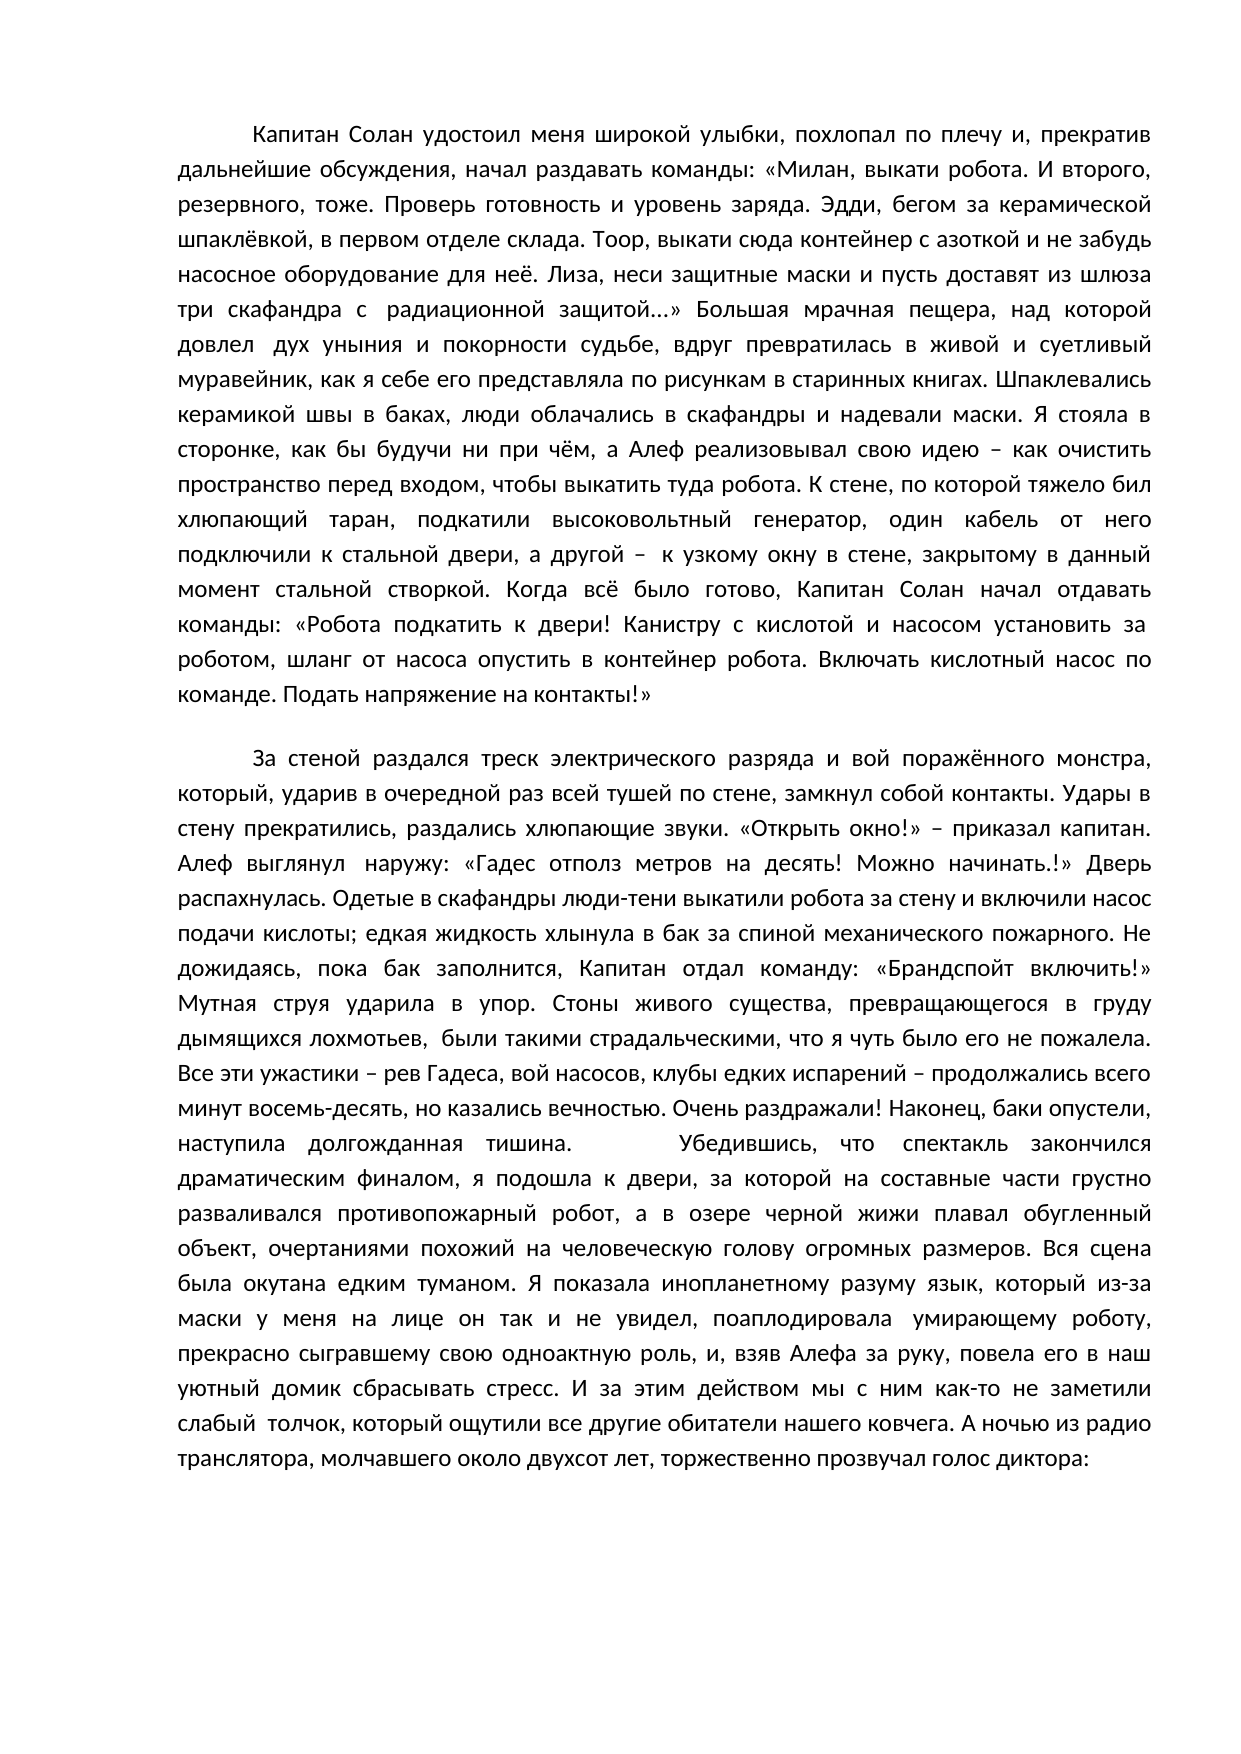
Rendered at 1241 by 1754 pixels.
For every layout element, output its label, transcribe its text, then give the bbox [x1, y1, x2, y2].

text Капитан Солан удостоил меня широкой улыбки, похлопал по плечу и, прекратив дальнейшие обсуждения, начал раздавать команды: «Милан, выкати робота. И второго, резервного, тоже. Проверь готовность и уровень заряда. Эдди, бегом за керамической шпаклёвкой, в первом отделе склада. Тоор, выкати сюда контейнер с азоткой и не забудь насосное оборудование для неё. Лиза, неси защитные маски и пусть доставят из шлюза три скафандра с радиационной защитой...» Большая мрачная пещера, над которой довлел дух уныния и покорности судьбе, вдруг превратилась в живой и суетливый муравейник, как я себе его представляла по рисункам в старинных книгах. Шпаклевались керамикой швы в баках, люди облачались в скафандры и надевали маски. Я стояла в сторонке, как бы будучи ни при чём, а Алеф реализовывал свою идею – как очистить пространство перед входом, чтобы выкатить туда робота. К стене, по которой тяжело бил хлюпающий таран, подкатили высоковольтный генератор, один кабель от него подключили к стальной двери, а другой – к узкому окну в стене, закрытому в данный момент стальной створкой. Когда всё было готово, Капитан Солан начал отдавать команды: «Робота подкатить к двери! Канистру с кислотой и насосом установить за роботом, шланг от насоса опустить в контейнер робота. Включать кислотный насос по команде. Подать напряжение на контакты!» [177, 118, 1152, 709]
text За стеной раздался треск электрического разряда и вой поражённого монстра, который, ударив в очередной раз всей тушей по стене, замкнул собой контакты. Удары в стену прекратились, раздались хлюпающие звуки. «Открыть окно!» – приказал капитан. Алеф выглянул наружу: «Гадес отполз метров на десять! Можно начинать.!» Дверь распахнулась. Одетые в скафандры люди-тени выкатили робота за стену и включили насос подачи кислоты; едкая жидкость хлынула в бак за спиной механического пожарного. Не дожидаясь, пока бак заполнится, Капитан отдал команду: «Брандспойт включить!» Мутная струя ударила в упор. Стоны живого существа, превращающегося в груду дымящихся лохмотьев, были такими страдальческими, что я чуть было его не пожалела. Все эти ужастики – рев Гадеса, вой насосов, клубы едких испарений – продолжались всего минут восемь-десять, но казались вечностью. Очень раздражали! Наконец, баки опустели, наступила долгожданная тишина. Убедившись, что спектакль закончился драматическим финалом, я подошла к двери, за которой на составные части грустно разваливался противопожарный робот, а в озере черной жижи плавал обугленный объект, очертаниями похожий на человеческую голову огромных размеров. Вся сцена была окутана едким туманом. Я показала инопланетному разуму язык, который из-за маски у меня на лице он так и не увидел, поаплодировала умирающему роботу, прекрасно сыгравшему свою одноактную роль, и, взяв Алефа за руку, повела его в наш уютный домик сбрасывать стресс. И за этим действом мы с ним как-то не заметили слабый толчок, который ощутили все другие обитатели нашего ковчега. А ночью из радио транслятора, молчавшего около двухсот лет, торжественно прозвучал голос диктора: [177, 742, 1152, 1473]
